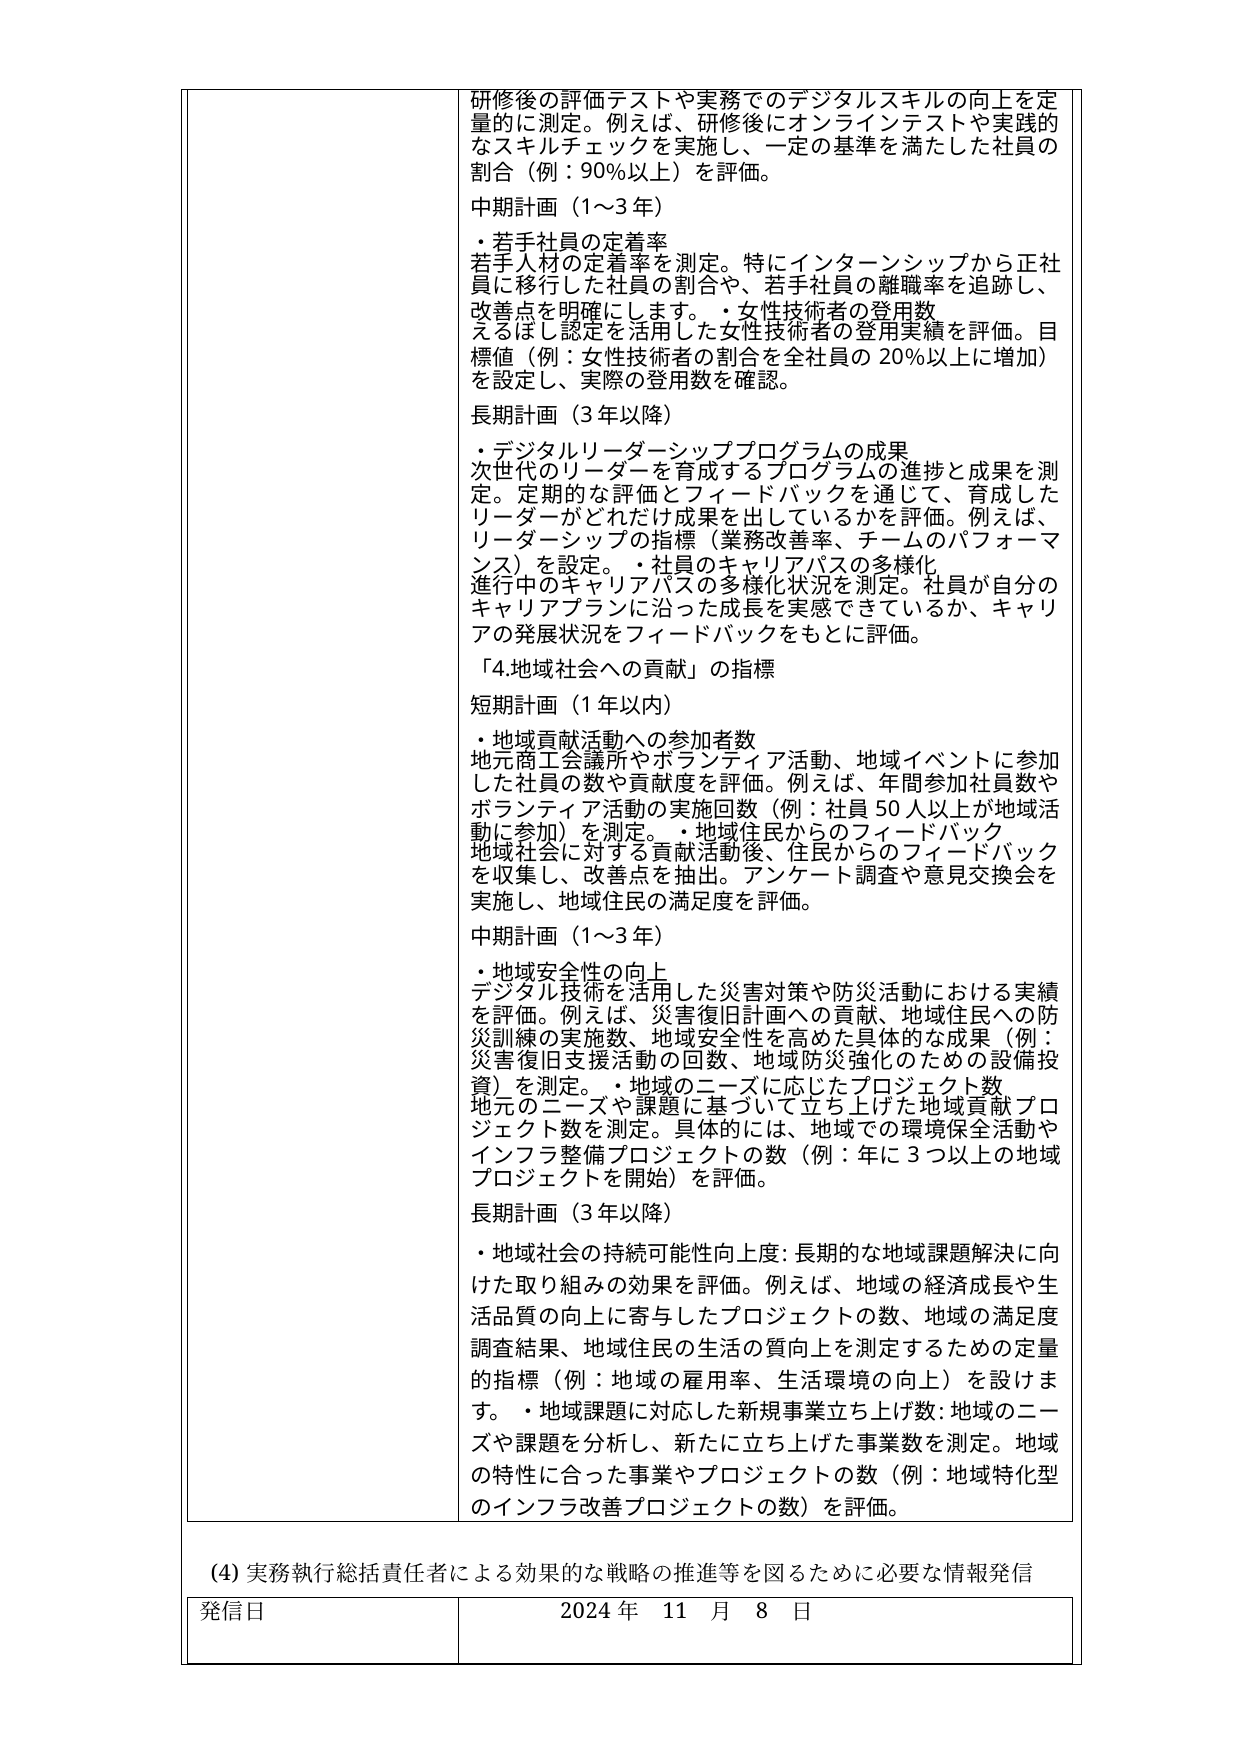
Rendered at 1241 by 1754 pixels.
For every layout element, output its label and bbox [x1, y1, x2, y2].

table_cell [182, 90, 1081, 1664]
